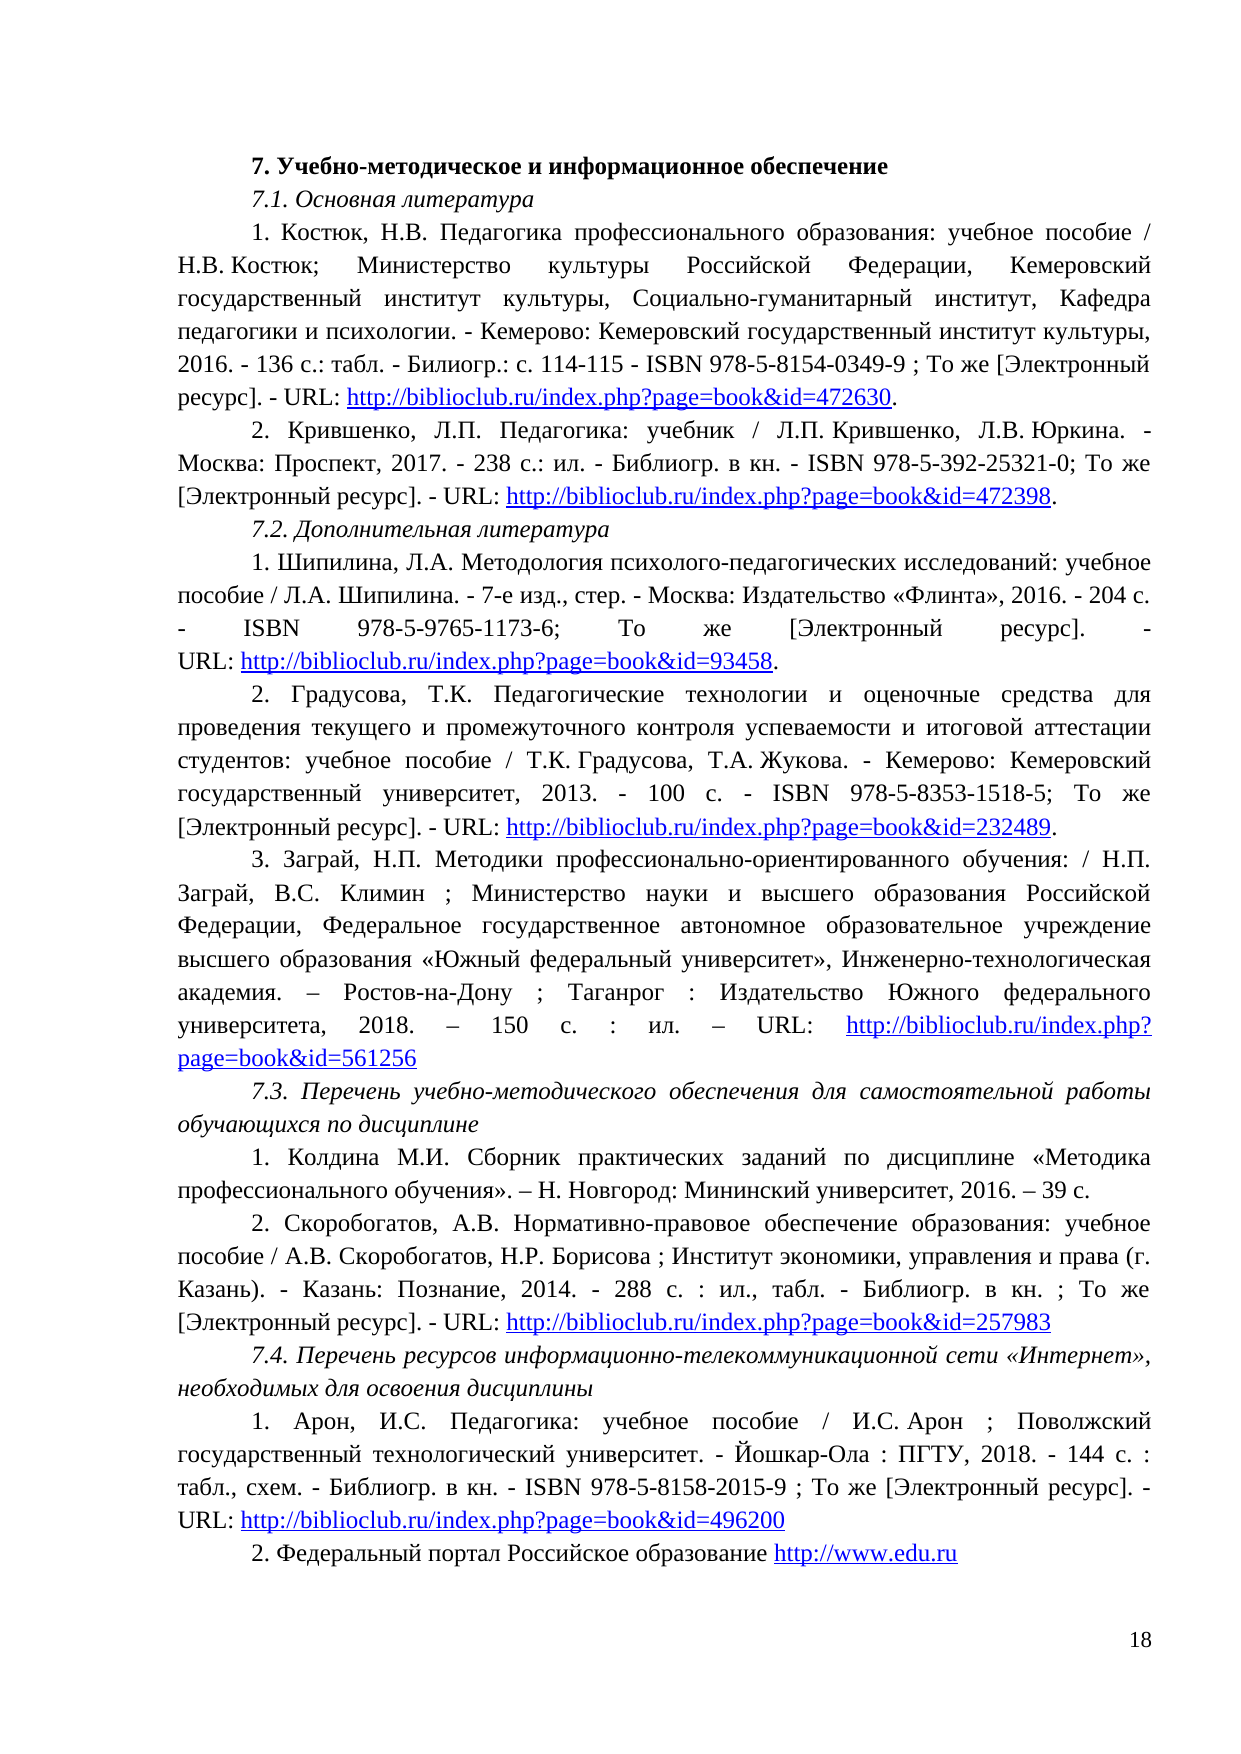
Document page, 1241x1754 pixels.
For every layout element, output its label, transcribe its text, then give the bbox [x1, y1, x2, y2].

text 3. Заграй, Н.П. Методики профессионально-ориентированного обучения: / Н.П. Заграй, В.С. Климин ; Министерство науки и высшего образования Российской Федерации, Федеральное государственное автономное образовательное учреждение высшего образования «Южный федеральный университет», Инженерно-технологическая академия. – Ростов-на-Дону ; Таганрог : Издательство Южного федерального университета, 2018. – 150 с. : ил. – URL: http://biblioclub.ru/index.php?page=book&id=561256 [177, 844, 1152, 1071]
text 7. Учебно-методическое и информационное обеспечение [177, 151, 1152, 180]
text 1. Шипилина, Л.А. Методология психолого-педагогических исследований: учебное пособие / Л.А. Шипилина. - 7-е изд., стер. - Москва: Издательство «Флинта», 2016. - 204 с. - ISBN 978-5-9765-1173-6; То же [Электронный ресурс]. - URL: http://biblioclub.ru/index.php?page=book&id=93458. [177, 547, 1152, 675]
text 7.4. Перечень ресурсов информационно-телекоммуникационной сети «Интернет», необходимых для освоения дисциплины [177, 1340, 1152, 1402]
text 7.3. Перечень учебно-методического обеспечения для самостоятельной работы обучающихся по дисциплине [177, 1076, 1152, 1137]
text 2. Градусова, Т.К. Педагогические технологии и оценочные средства для проведения текущего и промежуточного контроля успеваемости и итоговой аттестации студентов: учебное пособие / Т.К. Градусова, Т.А. Жукова. - Кемерово: Кемеровский государственный университет, 2013. - 100 с. - ISBN 978-5-8353-1518-5; То же [Электронный ресурс]. - URL: http://biblioclub.ru/index.php?page=book&id=232489. [177, 679, 1152, 840]
text 2. Крившенко, Л.П. Педагогика: учебник / Л.П. Крившенко, Л.В. Юркина. - Москва: Проспект, 2017. - 238 с.: ил. - Библиогр. в кн. - ISBN 978-5-392-25321-0; То же [Электронный ресурс]. - URL: http://biblioclub.ru/index.php?page=book&id=472398. [177, 415, 1152, 510]
text 1. Арон, И.С. Педагогика: учебное пособие / И.С. Арон ; Поволжский государственный технологический университет. - Йошкар-Ола : ПГТУ, 2018. - 144 с. : табл., схем. - Библиогр. в кн. - ISBN 978-5-8158-2015-9 ; То же [Электронный ресурс]. - URL: http://biblioclub.ru/index.php?page=book&id=496200 [177, 1406, 1152, 1534]
list Костюк, Н.В. Педагогика профессионального образования: учебное пособие / Н.В. Костюк; Министерство культуры Российской Федерации, Кемеровский государственный институт культуры, Социально-гуманитарный институт, Кафедра педагогики и психологии. - Кемерово: Кемеровский государственный институт культуры, 2016. - 136 с.: табл. - Билиогр.: с. 114-115 - ISBN 978-5-8154-0349-9 ; То же [Электронный ресурс]. - URL: http://biblioclub.ru/index.php?page=book&id=472630. [177, 217, 1152, 411]
text 2. Скоробогатов, А.В. Нормативно-правовое обеспечение образования: учебное пособие / А.В. Скоробогатов, Н.Р. Борисова ; Институт экономики, управления и права (г. Казань). - Казань: Познание, 2014. - 288 с. : ил., табл. - Библиогр. в кн. ; То же [Электронный ресурс]. - URL: http://biblioclub.ru/index.php?page=book&id=257983 [177, 1208, 1152, 1336]
text 7.1. Основная литература [177, 184, 1152, 213]
text 7.2. Дополнительная литература [177, 514, 1152, 543]
text 2. Федеральный портал Российское образование http://www.edu.ru [177, 1538, 1152, 1567]
text 1. Колдина М.И. Сборник практических заданий по дисциплине «Методика профессионального обучения». – Н. Новгород: Мининский университет, 2016. – 39 с. [177, 1142, 1152, 1203]
